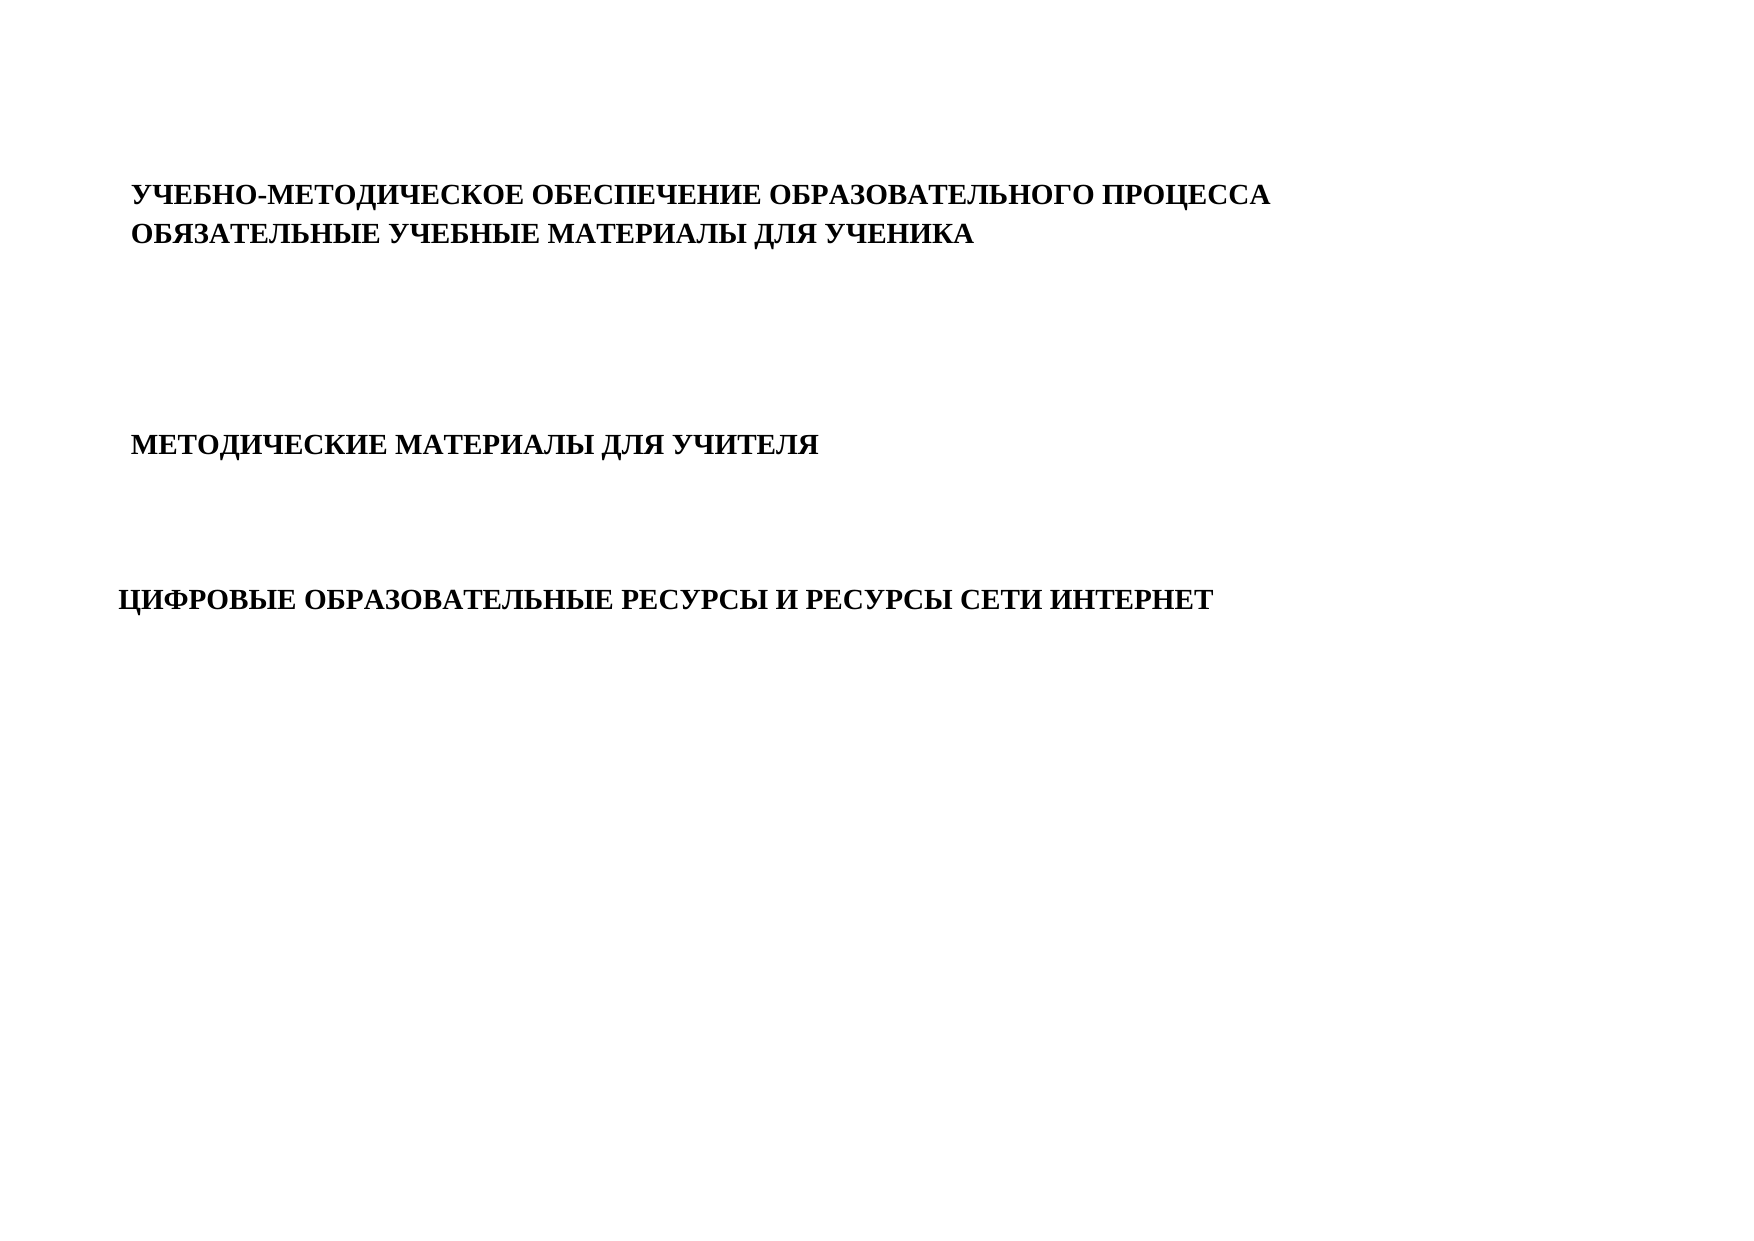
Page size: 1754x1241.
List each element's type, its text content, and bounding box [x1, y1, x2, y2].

text УЧЕБНО-МЕТОДИЧЕСКОЕ ОБЕСПЕЧЕНИЕ ОБРАЗОВАТЕЛЬНОГО ПРОЦЕССА [131, 177, 1636, 211]
text МЕТОДИЧЕСКИЕ МАТЕРИАЛЫ ДЛЯ УЧИТЕЛЯ [131, 427, 1636, 461]
text ОБЯЗАТЕЛЬНЫЕ УЧЕБНЫЕ МАТЕРИАЛЫ ДЛЯ УЧЕНИКА [131, 216, 1636, 249]
text ЦИФРОВЫЕ ОБРАЗОВАТЕЛЬНЫЕ РЕСУРСЫ И РЕСУРСЫ СЕТИ ИНТЕРНЕТ [118, 582, 1636, 616]
